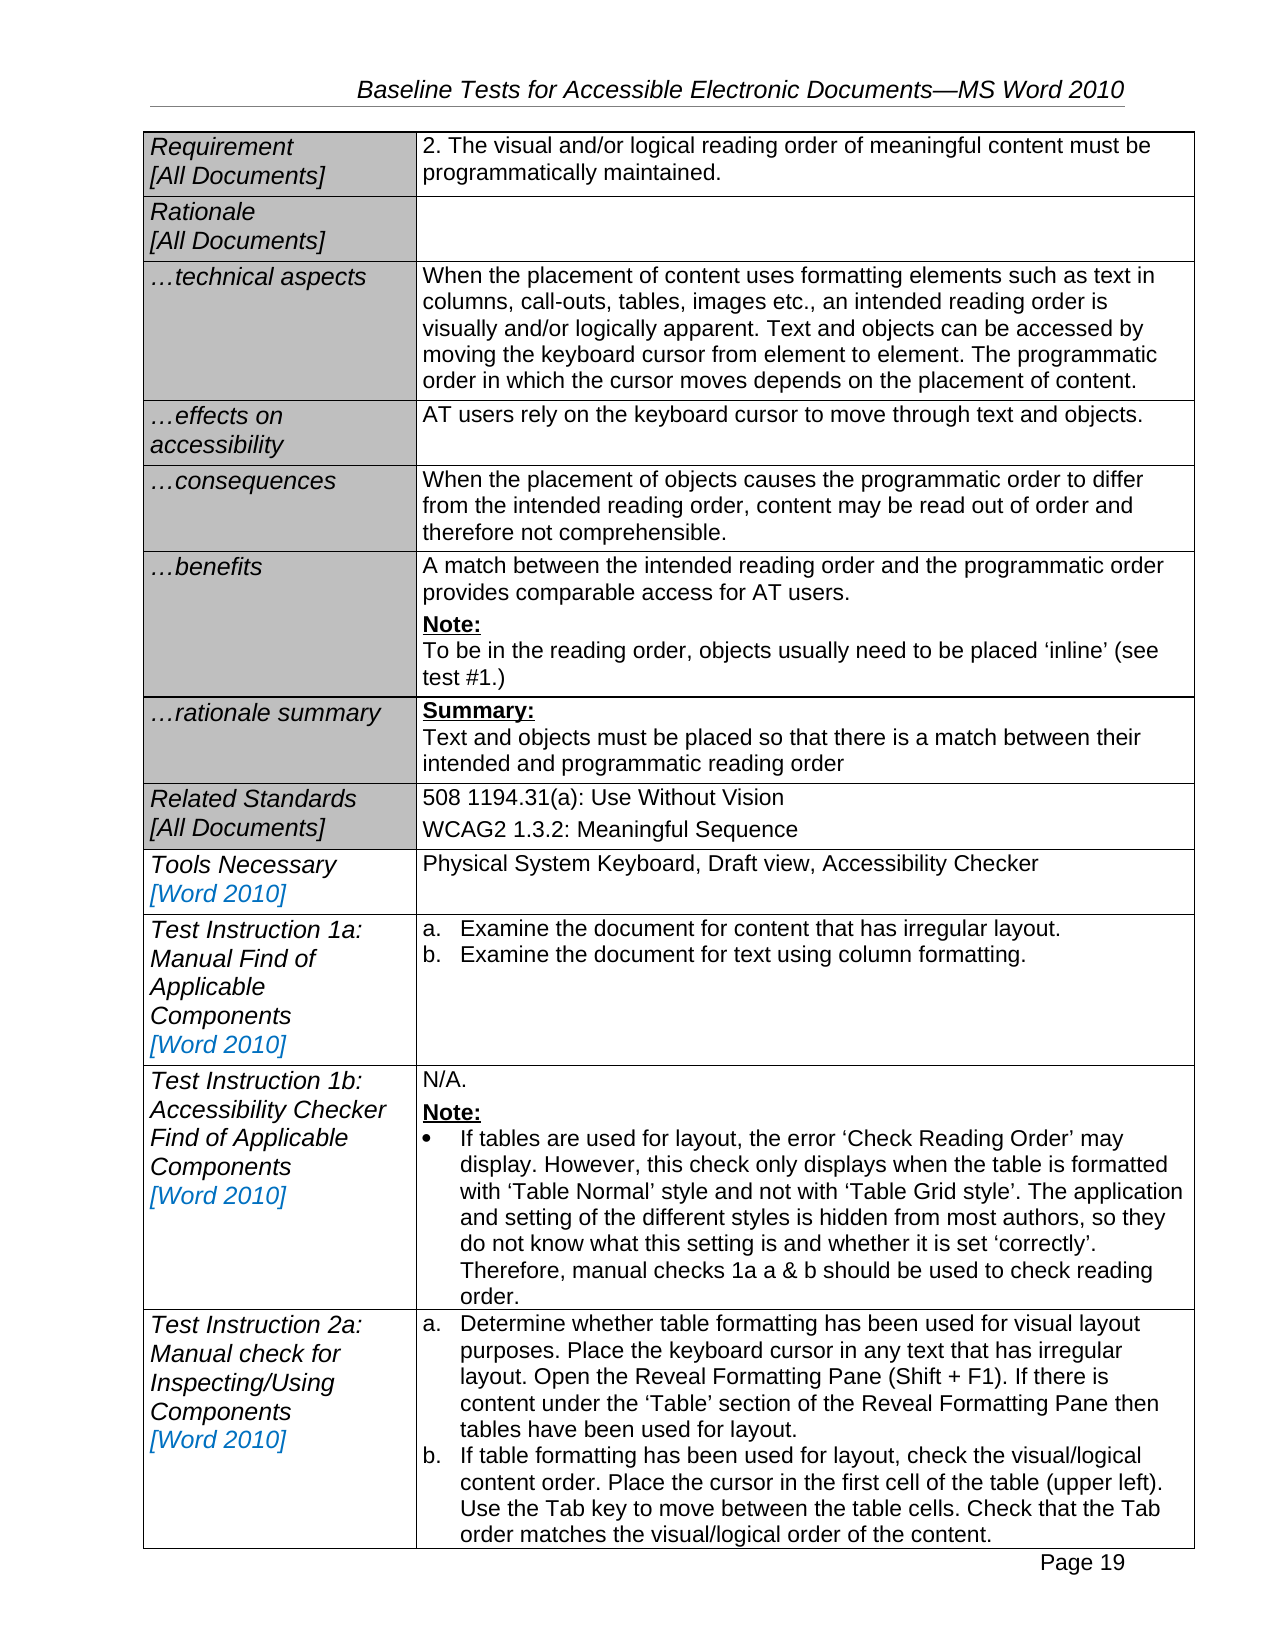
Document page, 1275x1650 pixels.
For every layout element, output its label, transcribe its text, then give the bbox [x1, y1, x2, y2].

table_cell …benefits [144, 552, 416, 696]
table_cell Examine the document for content that has irregular layout. Examine the document for text using column formatting. [417, 915, 1194, 1065]
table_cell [144, 1310, 416, 1548]
table_cell Test Instruction 1b: Accessibility Checker Find of Applicable Components [Word 2010] [144, 1066, 416, 1309]
table_cell N/A. Note: If tables are used for layout, the error ‘Check Reading Order’ may display. However, this check only displays when the table is formatted with ‘Table Normal’ style and not with ‘Table Grid style’. The application and setting of the different styles is hidden from most authors, so they do not know what this setting is and whether it is set ‘correctly’. Therefore, manual checks 1a a & b should be used to check reading order. [417, 1066, 1194, 1309]
table_cell …effects on accessibility [144, 401, 416, 465]
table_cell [417, 1310, 1194, 1548]
table_cell [417, 197, 1194, 261]
table_header 2. The visual and/or logical reading order of meaningful content must be programmatically maintained. [417, 133, 1194, 196]
table_cell Tools Necessary [Word 2010] [144, 850, 416, 914]
table_cell When the placement of content uses formatting elements such as text in columns, call-outs, tables, images etc., an intended reading order is visually and/or logically apparent. Text and objects can be accessed by moving the keyboard cursor from element to element. The programmatic order in which the cursor moves depends on the placement of content. [417, 262, 1194, 400]
table_cell 508 1194.31(a): Use Without Vision WCAG2 1.3.2: Meaningful Sequence [417, 784, 1194, 849]
table_cell …rationale summary [144, 698, 416, 783]
table_cell When the placement of objects causes the programmatic order to differ from the intended reading order, content may be read out of order and therefore not comprehensible. [417, 466, 1194, 551]
table_cell Related Standards [All Documents] [144, 784, 416, 849]
table_cell …consequences [144, 466, 416, 551]
table_cell Rationale [All Documents] [144, 197, 416, 261]
table_cell AT users rely on the keyboard cursor to move through text and objects. [417, 401, 1194, 465]
table_cell …technical aspects [144, 262, 416, 400]
table_cell A match between the intended reading order and the programmatic order provides comparable access for AT users. Note: To be in the reading order, objects usually need to be placed ‘inline’ (see test #1.) [417, 552, 1194, 696]
table_cell Test Instruction 1a: Manual Find of Applicable Components [Word 2010] [144, 915, 416, 1065]
table_cell Physical System Keyboard, Draft view, Accessibility Checker [417, 850, 1194, 914]
table_header Requirement [All Documents] [144, 133, 416, 196]
table_cell Summary: Text and objects must be placed so that there is a match between their intended and programmatic reading order [417, 698, 1194, 783]
